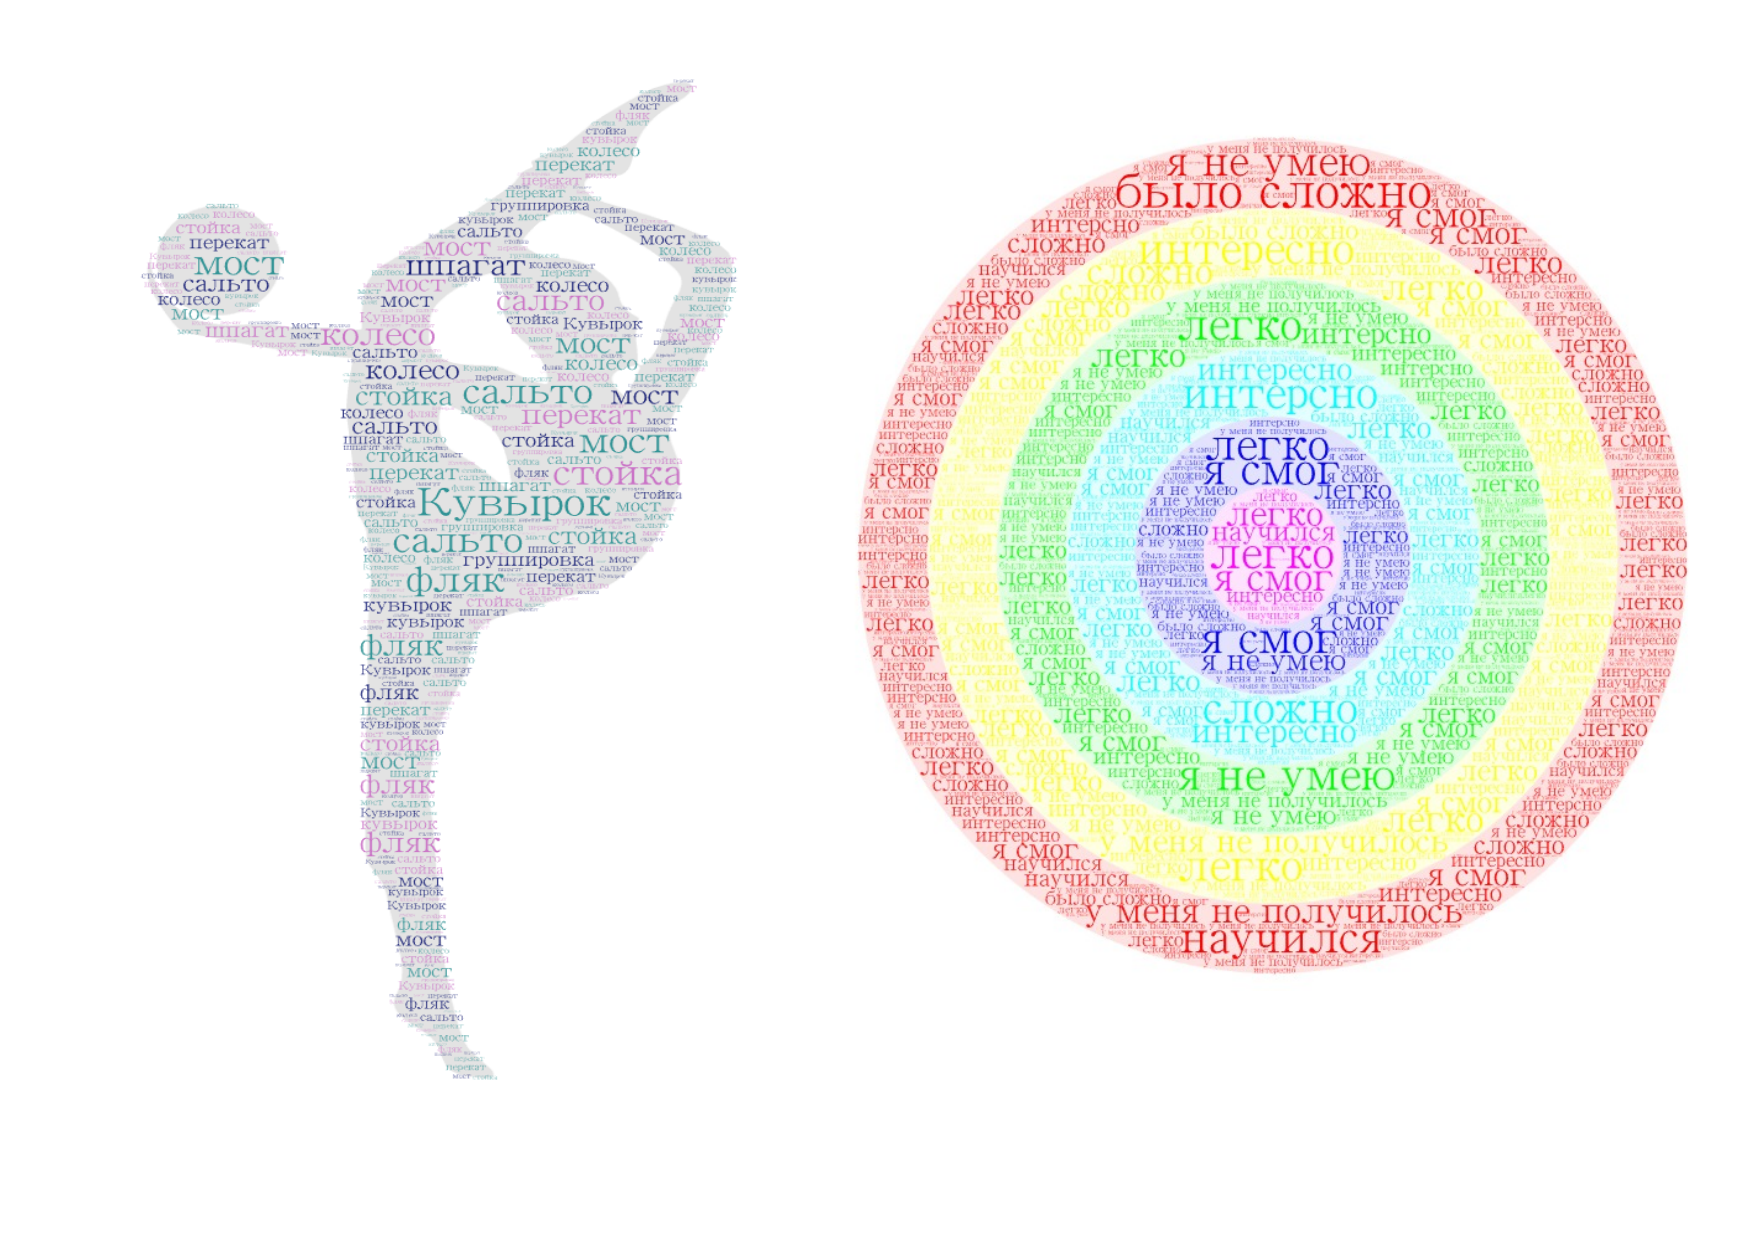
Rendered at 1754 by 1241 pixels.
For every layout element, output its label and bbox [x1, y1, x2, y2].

picture [836, 116, 1707, 991]
picture [127, 50, 752, 1110]
